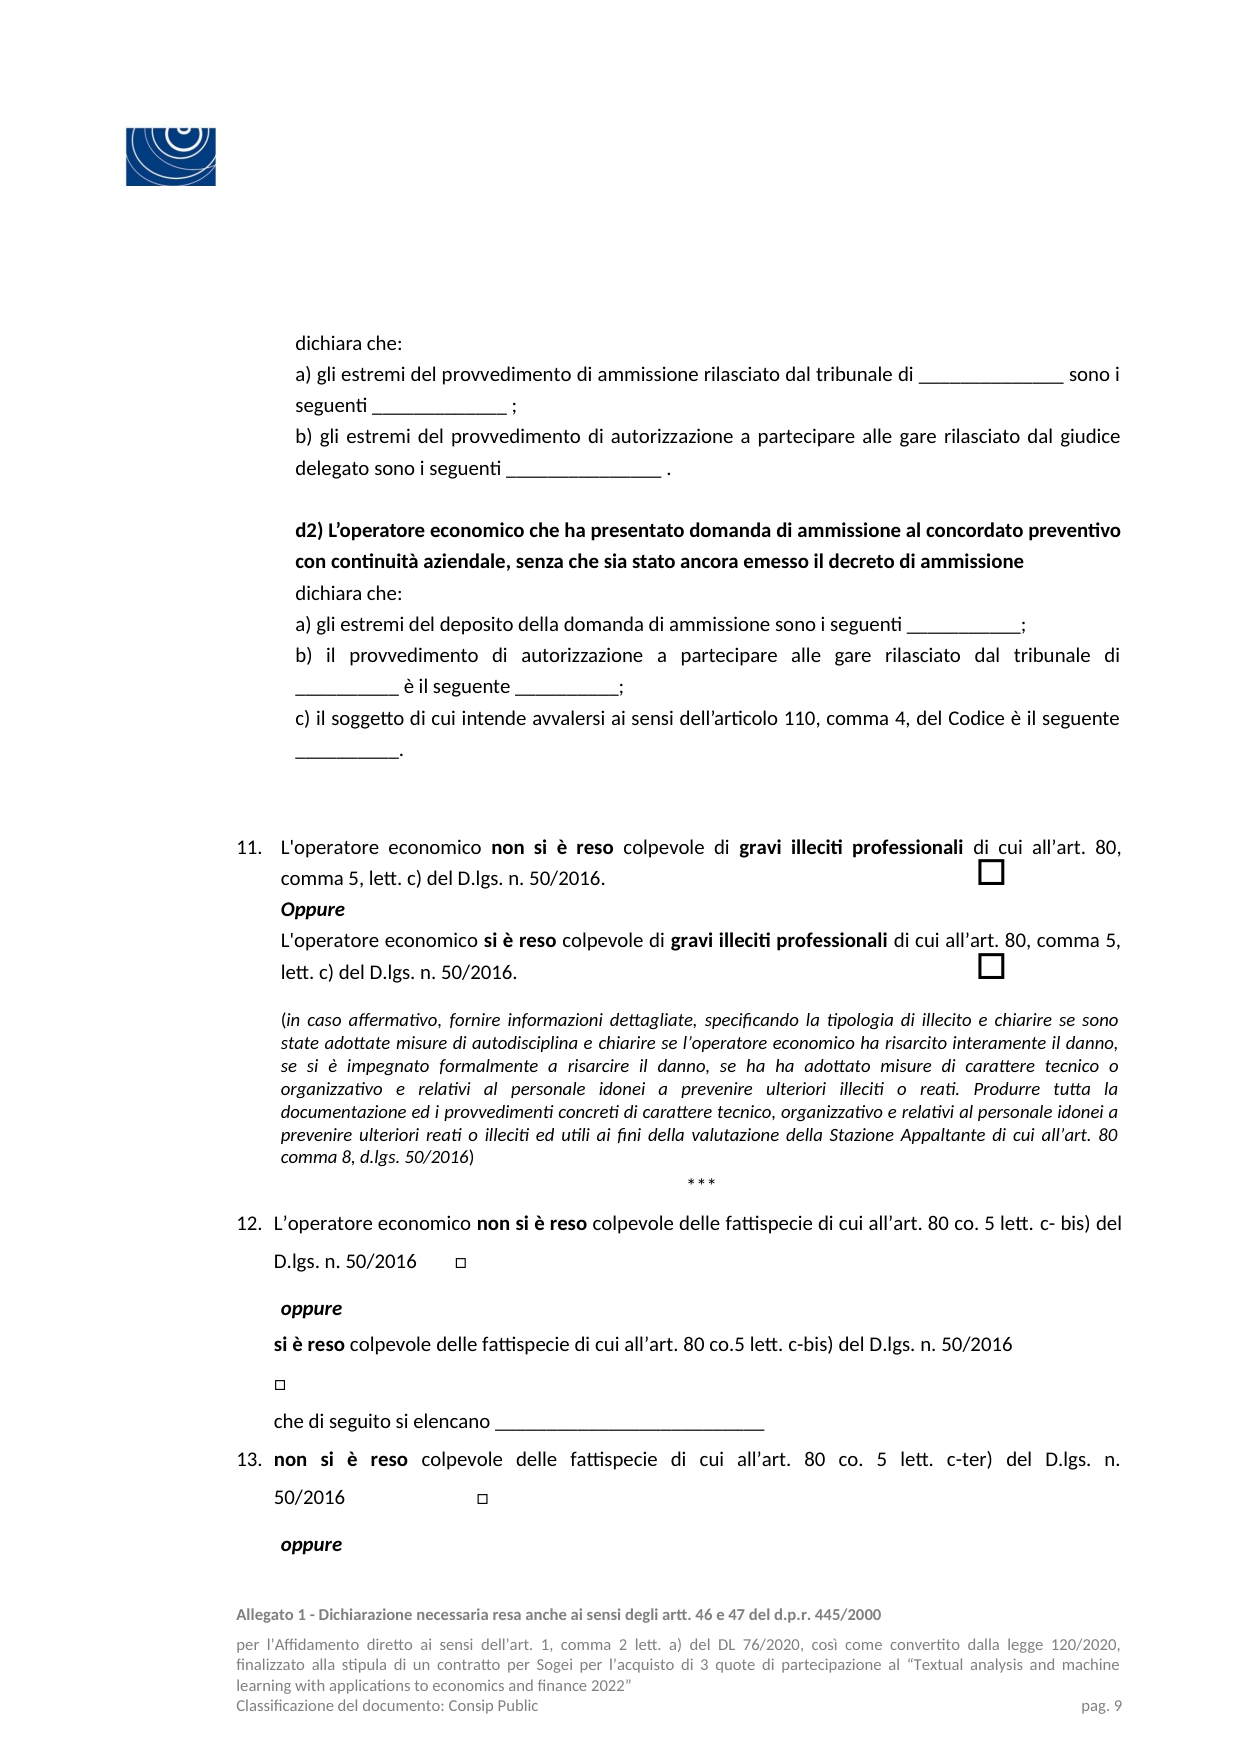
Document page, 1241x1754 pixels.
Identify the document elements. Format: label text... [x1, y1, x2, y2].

text a) gli estremi del deposito della domanda di ammissione sono i seguenti ___________; [295, 606, 1122, 637]
picture [0, 0, 216, 185]
list (in caso affermativo, fornire informazioni dettagliate, specificando la tipologia di illecito e chiarire se sono state adottate misure di autodisciplina e chiarire se l’operatore economico ha risarcito interamente il danno, se si è impegnato formalmente a risarcire il danno, se ha ha adottato misure di carattere tecnico o organizzativo e relativi al personale idonei a prevenire ulteriori illeciti o reati. Produrre tutta la documentazione ed i provvedimenti concreti di carattere tecnico, organizzativo e relativi al personale idonei a prevenire ulteriori reati o illeciti ed utili ai fini della valutazione della Stazione Appaltante di cui all’art. 80 comma 8, d.lgs. 50/2016) [281, 1008, 1122, 1169]
list si è reso colpevole delle fattispecie di cui all’art. 80 co.5 lett. c-bis) del D.lgs. n. 50/2016 □ [274, 1332, 1122, 1395]
list oppure [281, 1290, 1122, 1322]
text b) il provvedimento di autorizzazione a partecipare alle gare rilasciato dal tribunale di __________ è il seguente __________; [295, 637, 1122, 700]
list oppure [281, 1526, 1122, 1558]
list Oppure [281, 892, 1122, 923]
text d2) L’operatore economico che ha presentato domanda di ammissione al concordato preventivo con continuità aziendale, senza che sia stato ancora emesso il decreto di ammissione [295, 512, 1122, 575]
text c) il soggetto di cui intende avvalersi ai sensi dell’articolo 110, comma 4, del Codice è il seguente __________. [295, 700, 1122, 762]
text a) gli estremi del provvedimento di ammissione rilasciato dal tribunale di ______________ sono i seguenti _____________ ; [295, 356, 1122, 419]
list *** [281, 1169, 1122, 1200]
list L'operatore economico si è reso colpevole di gravi illeciti professionali di cui all’art. 80, comma 5, lett. c) del D.lgs. n. 50/2016. □ [281, 923, 1122, 985]
text b) gli estremi del provvedimento di autorizzazione a partecipare alle gare rilasciato dal giudice delegato sono i seguenti _______________ . [295, 419, 1122, 481]
text che di seguito si elencano __________________________ [274, 1408, 1122, 1433]
text dichiara che: [295, 325, 1122, 356]
list non si è reso colpevole delle fattispecie di cui all’art. 80 co. 5 lett. c-ter) del D.lgs. n. 50/2016 □ [236, 1446, 1122, 1509]
text dichiara che: [295, 575, 1122, 606]
list L’operatore economico non si è reso colpevole delle fattispecie di cui all’art. 80 co. 5 lett. c- bis) del D.lgs. n. 50/2016 □ [236, 1210, 1122, 1273]
list L'operatore economico non si è reso colpevole di gravi illeciti professionali di cui all’art. 80, comma 5, lett. c) del D.lgs. n. 50/2016. □ [236, 829, 1122, 892]
